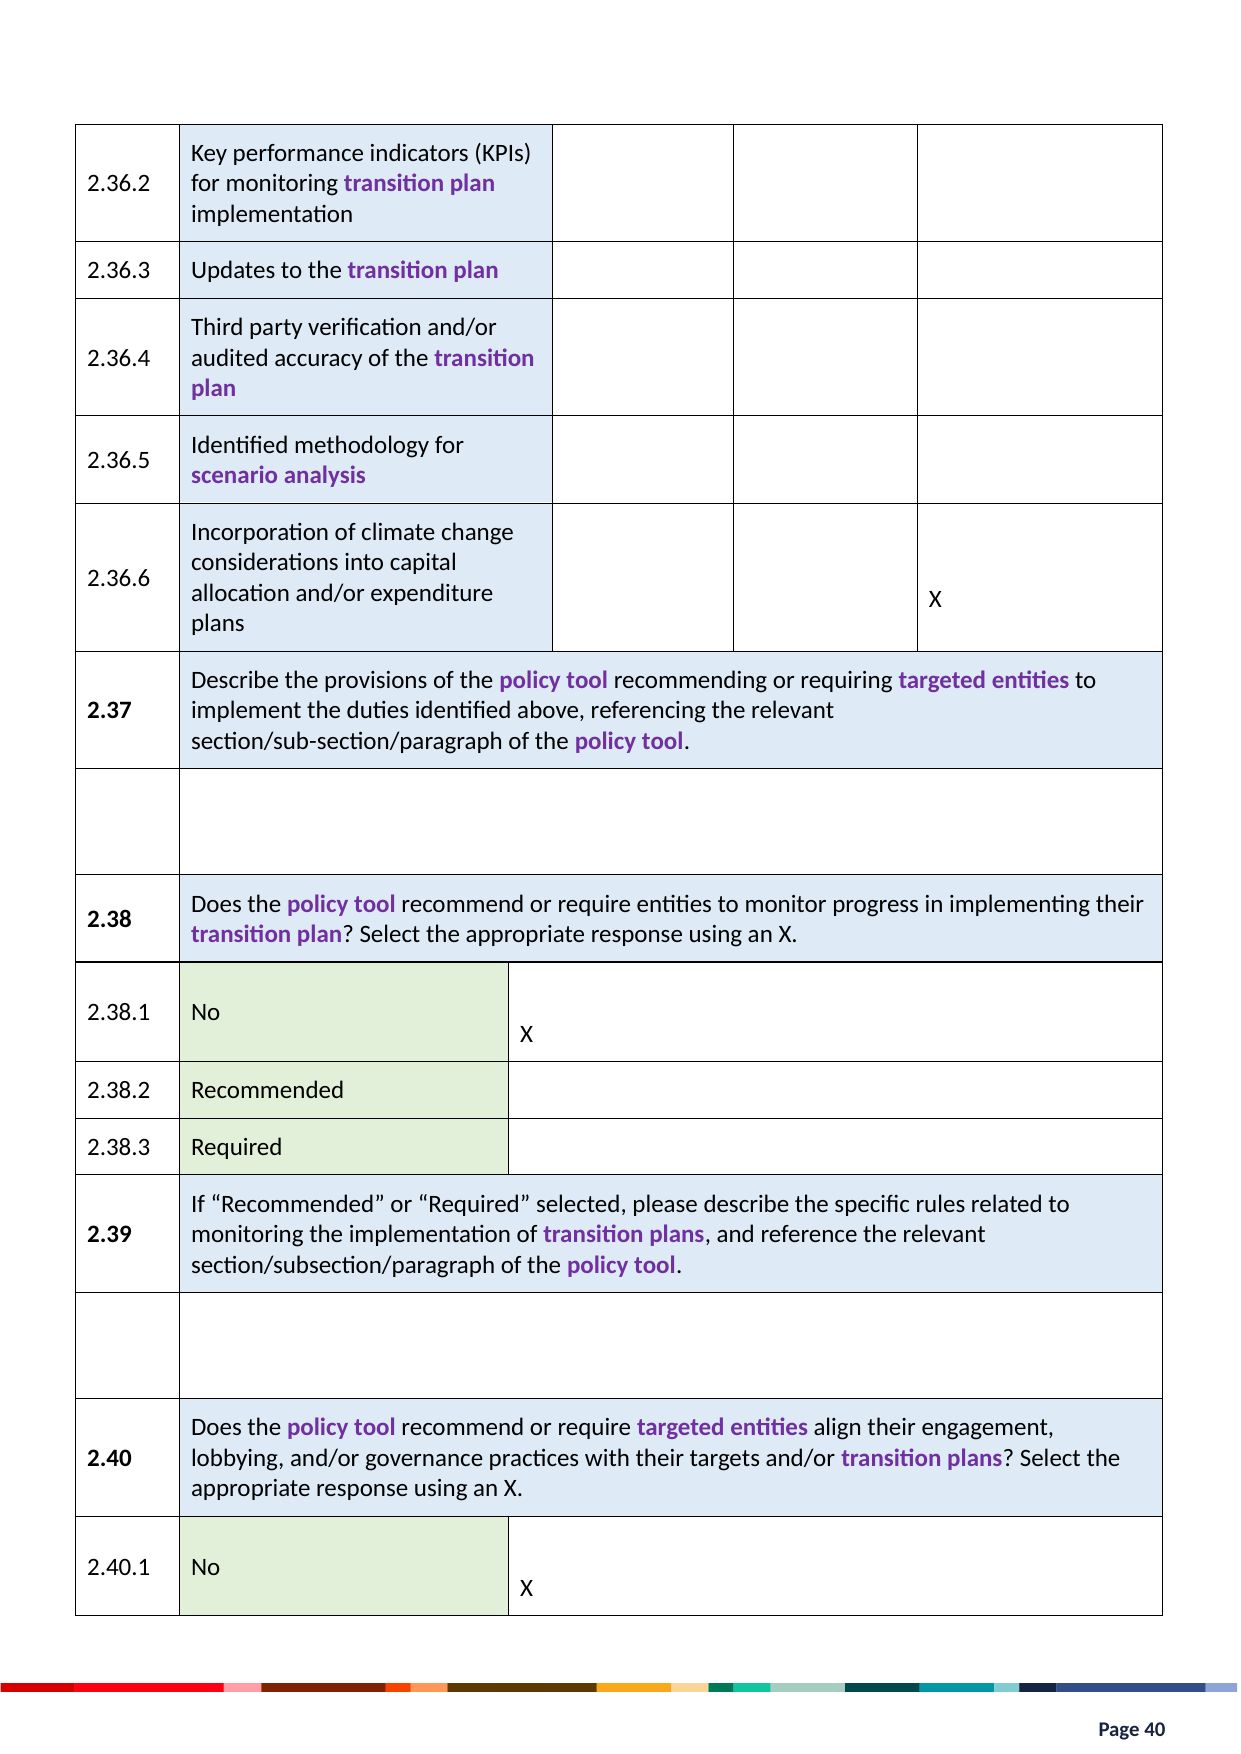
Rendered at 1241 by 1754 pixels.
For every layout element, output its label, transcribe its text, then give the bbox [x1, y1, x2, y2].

table_cell 2.40.1 [76, 1517, 179, 1615]
table_cell X [509, 1517, 1162, 1615]
table_cell 2.36.5 [76, 416, 179, 502]
table_cell [553, 504, 733, 651]
table_cell [180, 769, 1162, 874]
table_cell [734, 242, 917, 298]
picture [0, 1683, 1236, 1692]
table_cell [509, 1062, 1162, 1118]
table_cell Identified methodology for scenario analysis [180, 416, 552, 502]
table_cell [553, 299, 733, 415]
table_cell Does the policy tool recommend or require entities to monitor progress in implementing their transition plan? Select the appropriate response using an X. [180, 875, 1162, 961]
table_cell [734, 504, 917, 651]
table_cell 2.38 [76, 875, 179, 961]
table_cell [918, 416, 1162, 502]
table_cell Describe the provisions of the policy tool recommending or requiring targeted entities to implement the duties identified above, referencing the relevant section/sub-section/paragraph of the policy tool. [180, 652, 1162, 768]
table_cell If “Recommended” or “Required” selected, please describe the specific rules related to monitoring the implementation of transition plans, and reference the relevant section/subsection/paragraph of the policy tool. [180, 1175, 1162, 1292]
table_cell [76, 1293, 179, 1398]
table_cell 2.38.3 [76, 1119, 179, 1174]
table_cell Incorporation of climate change considerations into capital allocation and/or expenditure plans [180, 504, 552, 651]
table_cell 2.38.2 [76, 1062, 179, 1118]
table_cell Third party verification and/or audited accuracy of the transition plan [180, 299, 552, 415]
table_cell 2.36.2 [76, 125, 179, 241]
table_cell [918, 125, 1162, 241]
table_cell 2.37 [76, 652, 179, 768]
table_cell No [180, 1517, 508, 1615]
table_cell 2.36.6 [76, 504, 179, 651]
table_cell 2.36.4 [76, 299, 179, 415]
table_cell Recommended [180, 1062, 508, 1118]
table_cell [76, 769, 179, 874]
table_cell X [509, 963, 1162, 1061]
table_cell 2.39 [76, 1175, 179, 1292]
table_cell [734, 299, 917, 415]
table_cell Does the policy tool recommend or require targeted entities align their engagement, lobbying, and/or governance practices with their targets and/or transition plans? Select the appropriate response using an X. [180, 1399, 1162, 1516]
table_cell [553, 125, 733, 241]
table_cell Required [180, 1119, 508, 1174]
table_cell 2.38.1 [76, 963, 179, 1061]
table_cell [180, 1293, 1162, 1398]
table_cell No [180, 963, 508, 1061]
table_cell 2.40 [76, 1399, 179, 1516]
table_cell [918, 299, 1162, 415]
table_cell [509, 1119, 1162, 1174]
table_cell [553, 242, 733, 298]
table_cell Updates to the transition plan [180, 242, 552, 298]
table_cell X [918, 504, 1162, 651]
table_cell Key performance indicators (KPIs) for monitoring transition plan implementation [180, 125, 552, 241]
table_cell [734, 416, 917, 502]
table_cell [734, 125, 917, 241]
table_cell [553, 416, 733, 502]
table_cell 2.36.3 [76, 242, 179, 298]
table_cell [918, 242, 1162, 298]
